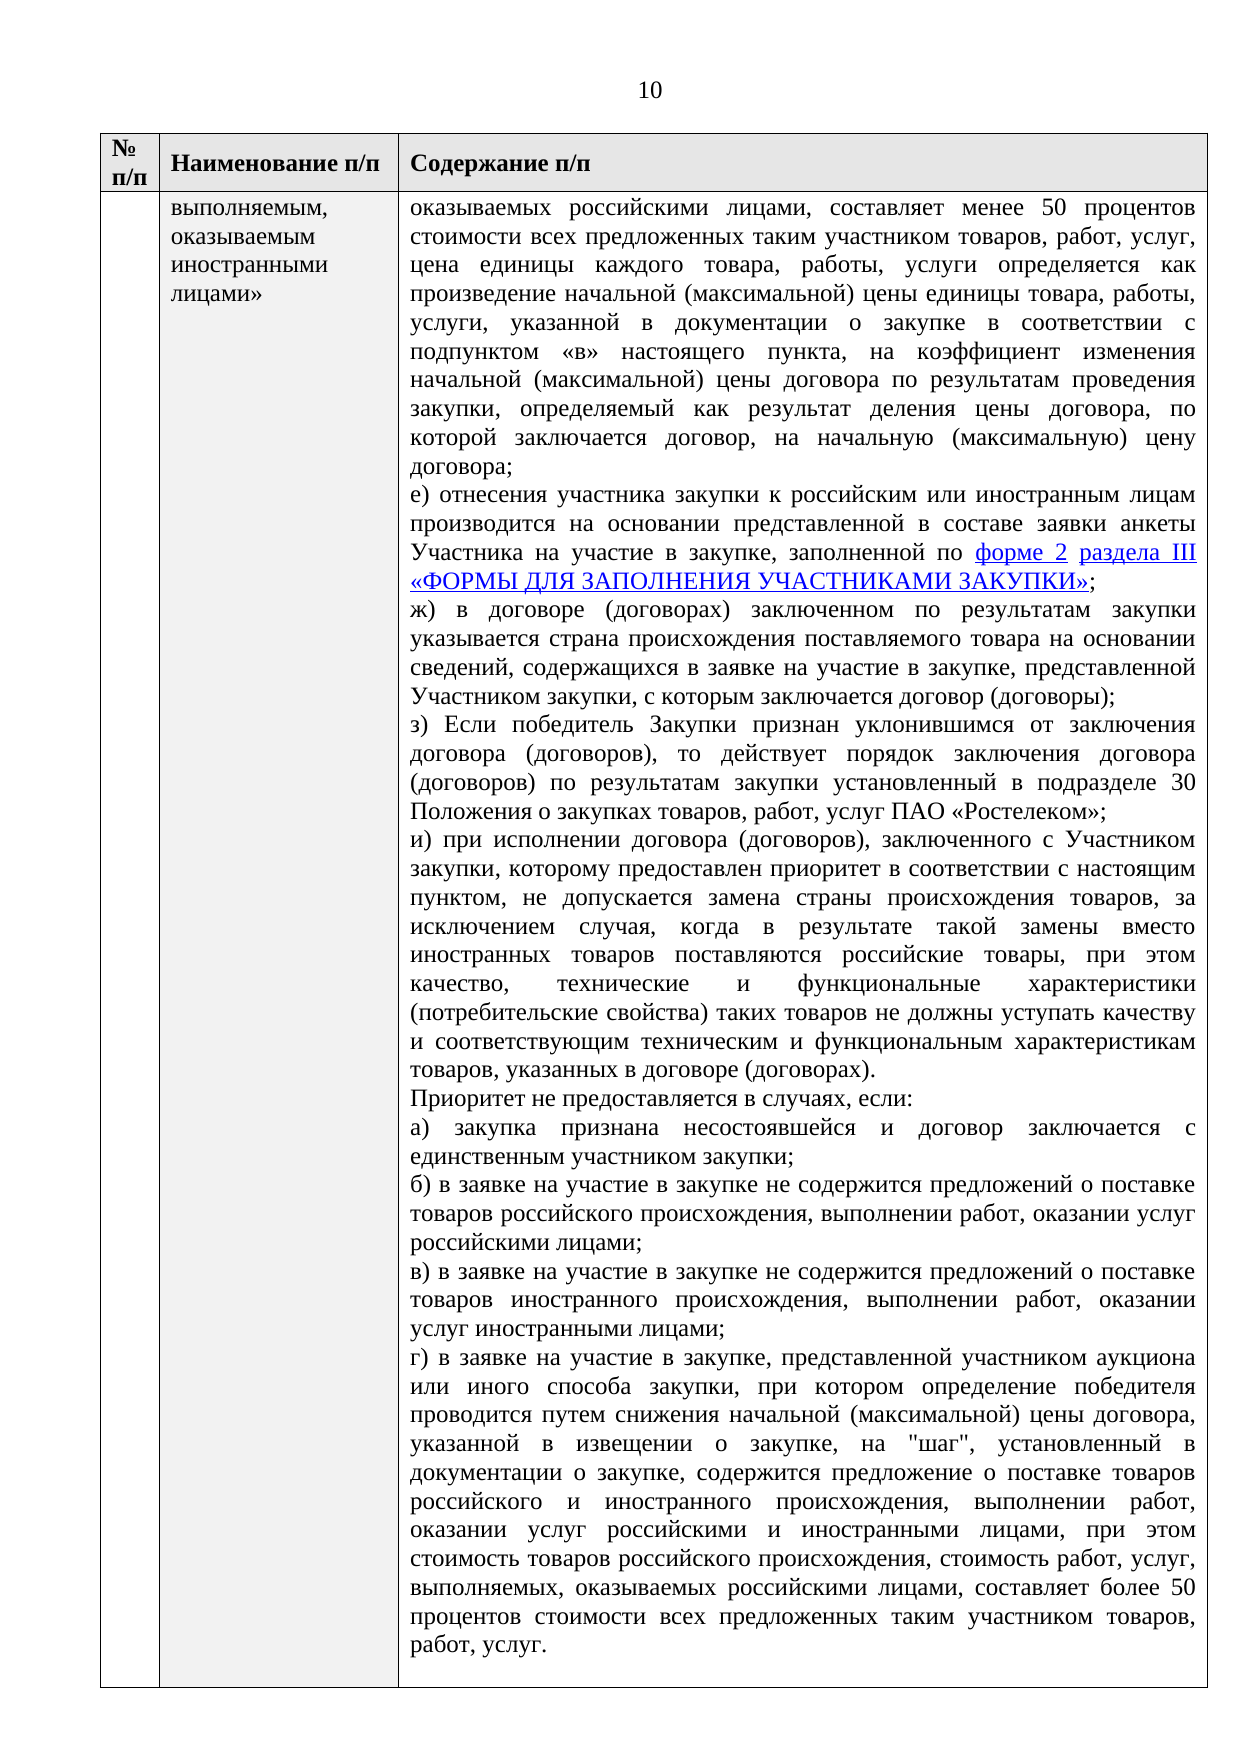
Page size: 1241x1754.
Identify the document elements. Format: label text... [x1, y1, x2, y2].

table_cell [101, 192, 159, 1687]
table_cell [399, 192, 1207, 1687]
table_header № п/п [101, 134, 159, 191]
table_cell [160, 192, 398, 1687]
table_header Содержание п/п [399, 134, 1207, 191]
table_header Наименование п/п [160, 134, 398, 191]
